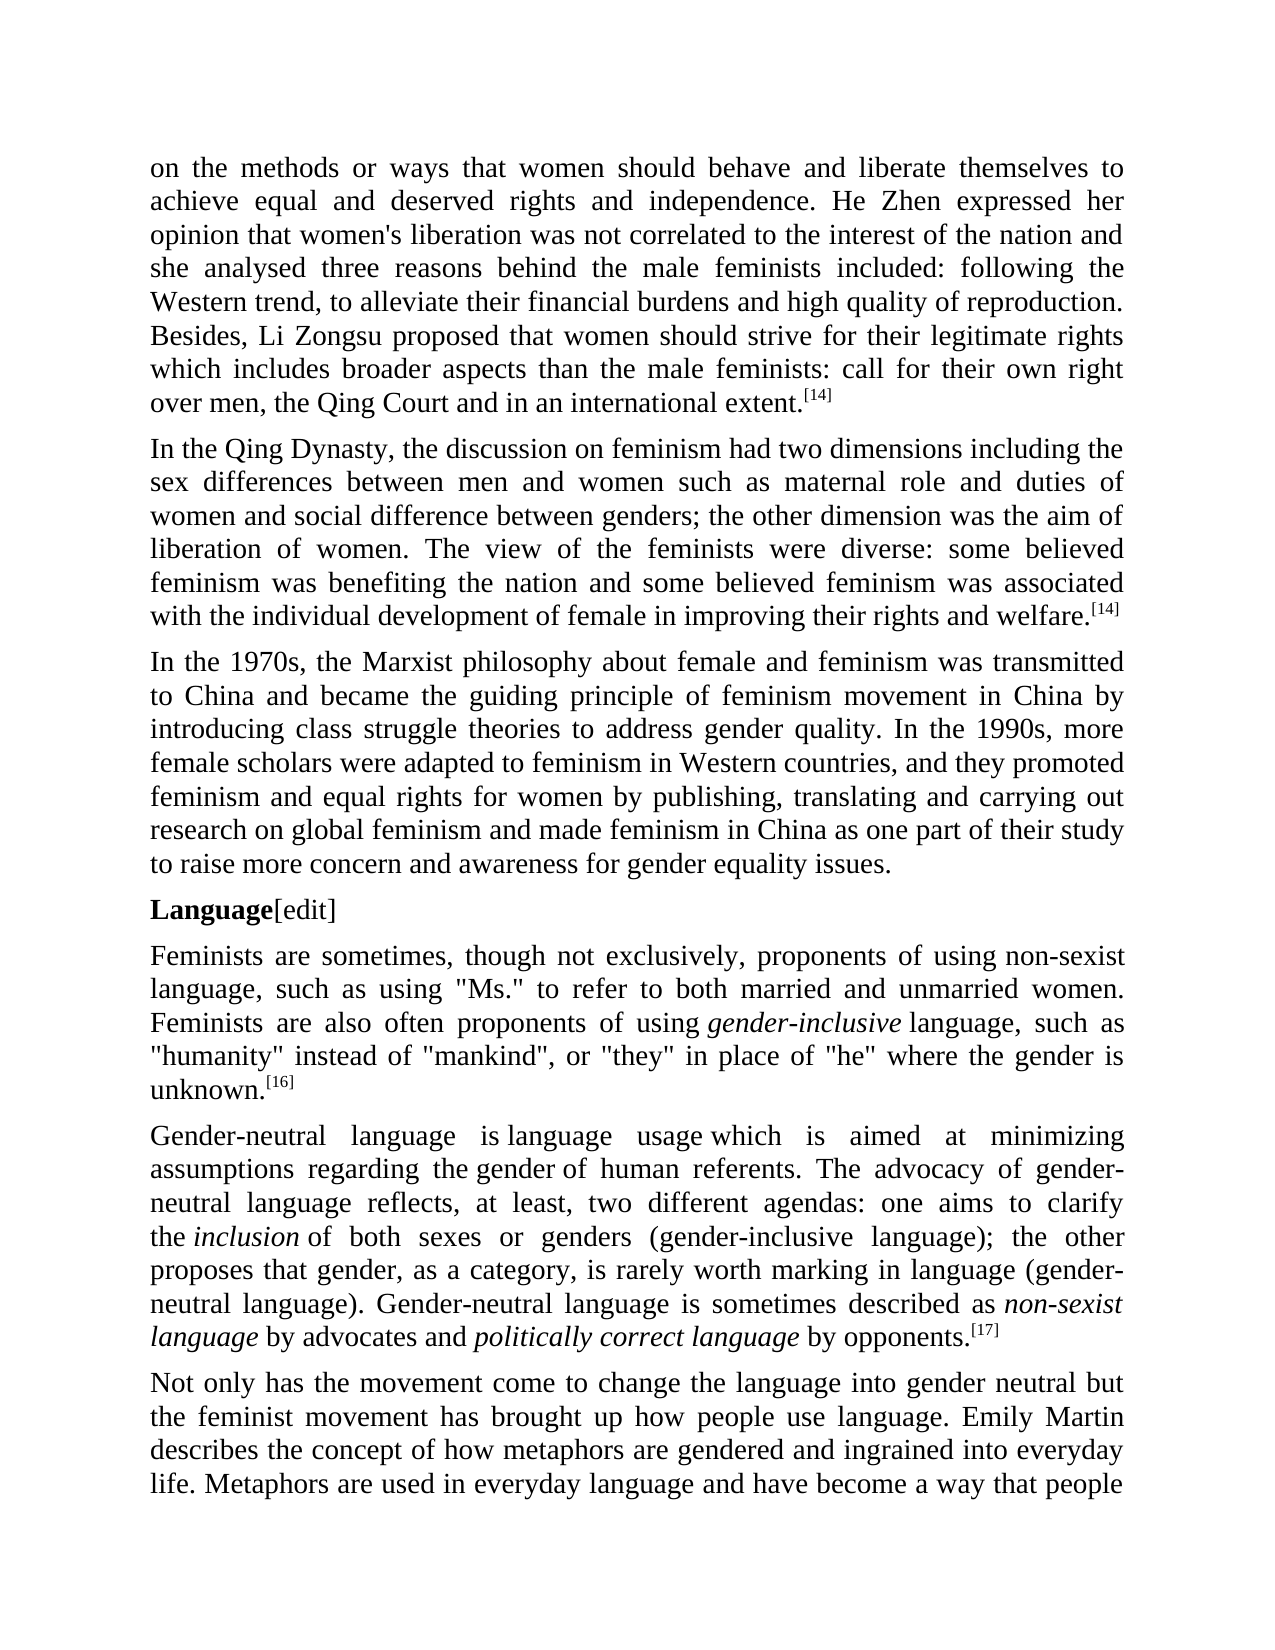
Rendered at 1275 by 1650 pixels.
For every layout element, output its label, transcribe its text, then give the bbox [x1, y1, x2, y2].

text In the Qing Dynasty, the discussion on feminism had two dimensions including the sex differences between men and women such as maternal role and duties of women and social difference between genders; the other dimension was the aim of liberation of women. The view of the feminists were diverse: some believed feminism was benefiting the nation and some believed feminism was associated with the individual development of female in improving their rights and welfare.[14] [150, 431, 1125, 632]
text Gender-neutral language is language usage which is aimed at minimizing assumptions regarding the gender of human referents. The advocacy of gender-neutral language reflects, at least, two different agendas: one aims to clarify the inclusion of both sexes or genders (gender-inclusive language); the other proposes that gender, as a category, is rarely worth marking in language (gender-neutral language). Gender-neutral language is sometimes described as non-sexist language by advocates and politically correct language by opponents.[17] [150, 1118, 1125, 1353]
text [150, 150, 1125, 418]
text In the 1970s, the Marxist philosophy about female and feminism was transmitted to China and became the guiding principle of feminism movement in China by introducing class struggle theories to address gender quality. In the 1990s, more female scholars were adapted to feminism in Western countries, and they promoted feminism and equal rights for women by publishing, translating and carrying out research on global feminism and made feminism in China as one part of their study to raise more concern and awareness for gender equality issues. [150, 644, 1125, 879]
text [150, 1365, 1125, 1499]
text Feminists are sometimes, though not exclusively, proponents of using non-sexist language, such as using "Ms." to refer to both married and unmarried women. Feminists are also often proponents of using gender-inclusive language, such as "humanity" instead of "mankind", or "they" in place of "he" where the gender is unknown.[16] [150, 938, 1125, 1106]
text Language[edit] [150, 892, 1125, 925]
